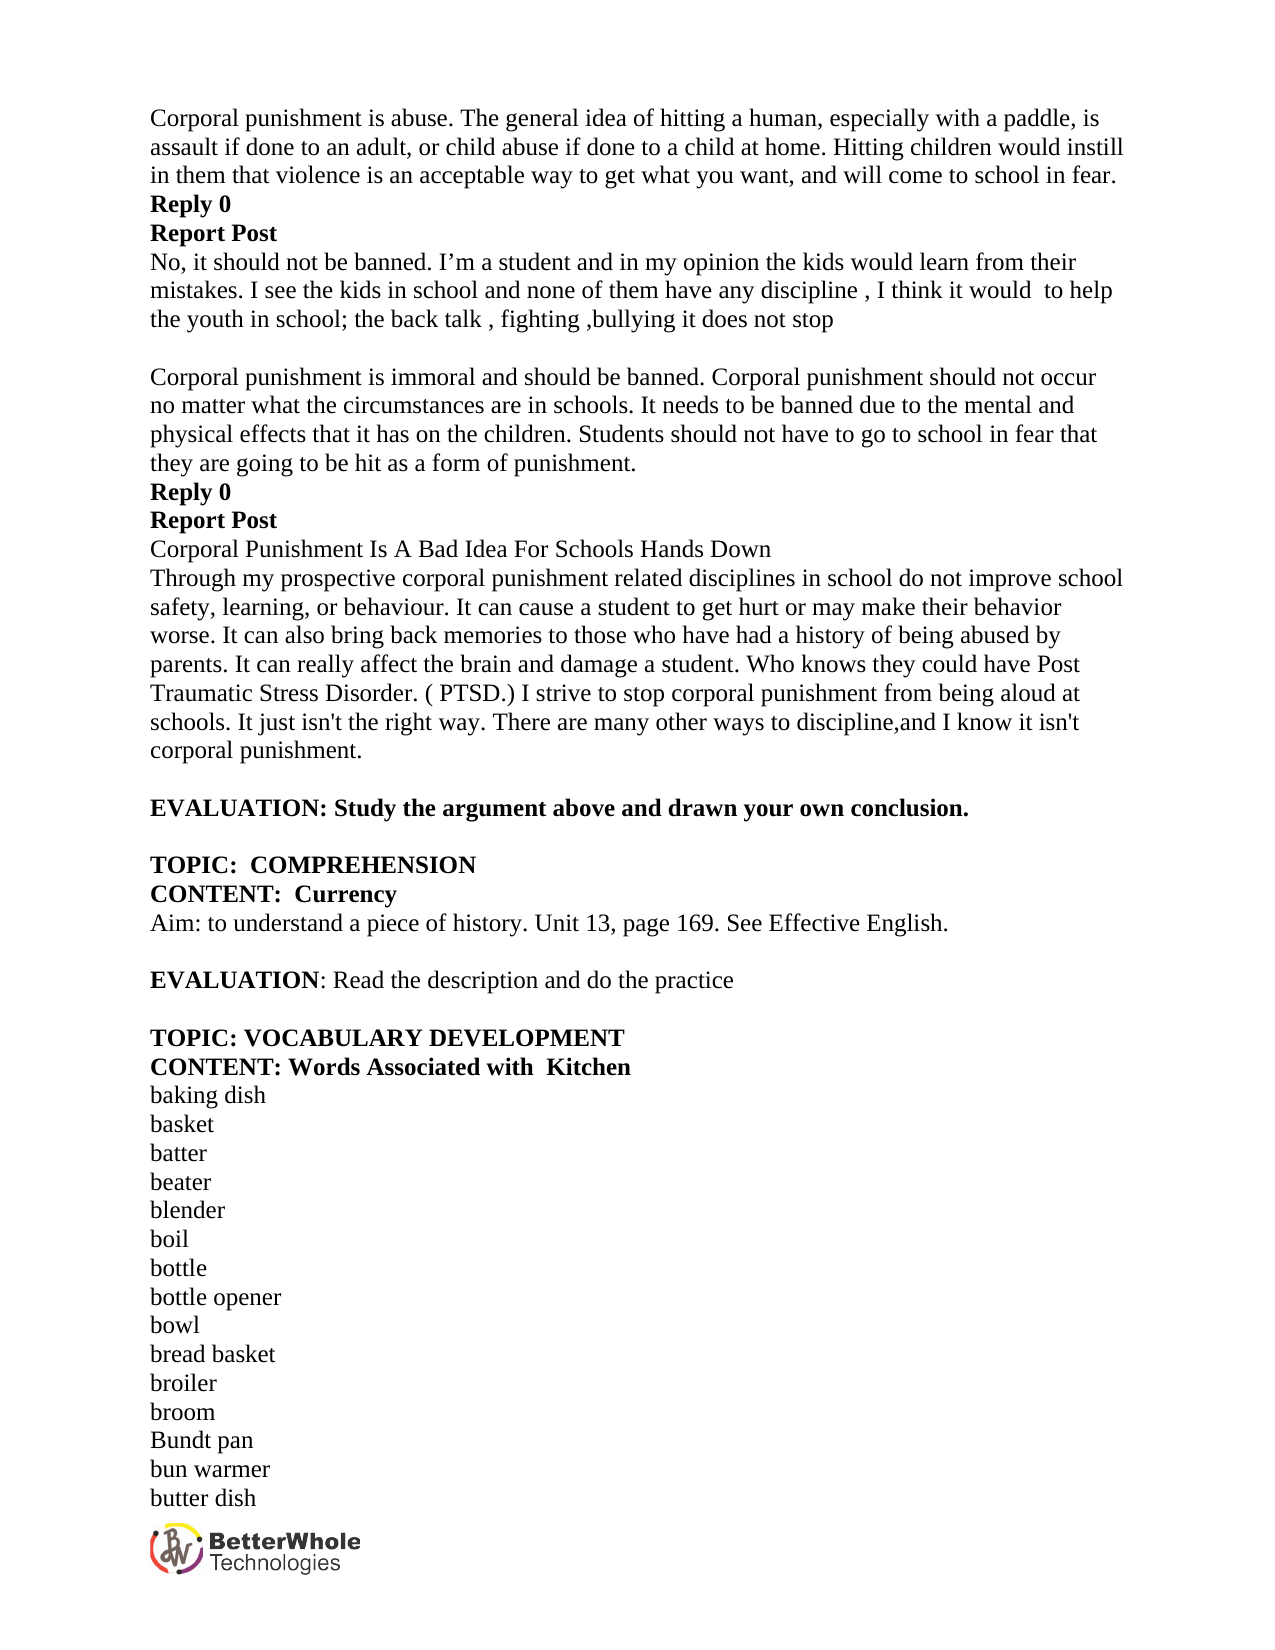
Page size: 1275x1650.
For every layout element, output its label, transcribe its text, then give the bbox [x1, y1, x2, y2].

text Corporal punishment is immoral and should be banned. Corporal punishment should not occur no matter what the circumstances are in schools. It needs to be banned due to the mental and physical effects that it has on the children. Students should not have to go to school in fear that they are going to be hit as a form of punishment. [150, 362, 1125, 477]
text Report Post [150, 218, 1125, 247]
text CONTENT: Words Associated with Kitchen [150, 1052, 1125, 1081]
text beater [150, 1167, 1125, 1196]
picture [150, 1523, 360, 1575]
text baking dish [150, 1081, 1125, 1109]
text CONTENT: Currency [150, 879, 1125, 908]
text TOPIC: COMPREHENSION [150, 851, 1125, 879]
text bottle [150, 1253, 1125, 1282]
text bun warmer [150, 1454, 1125, 1483]
text boil [150, 1224, 1125, 1253]
text Corporal punishment is abuse. The general idea of hitting a human, especially with a paddle, is assault if done to an adult, or child abuse if done to a child at home. Hitting children would instill in them that violence is an acceptable way to get what you want, and will come to school in fear. [150, 103, 1125, 189]
text blender [150, 1196, 1125, 1224]
text broiler [150, 1368, 1125, 1397]
text EVALUATION: Study the argument above and drawn your own conclusion. [150, 793, 1125, 822]
text basket [150, 1109, 1125, 1138]
text No, it should not be banned. I’m a student and in my opinion the kids would learn from their mistakes. I see the kids in school and none of them have any discipline , I think it would to help the youth in school; the back talk , fighting ,bullying it does not stop [150, 247, 1125, 333]
text Corporal Punishment Is A Bad Idea For Schools Hands Down [150, 534, 1125, 563]
text Reply 0 [150, 477, 1125, 506]
text Report Post [150, 506, 1125, 534]
text butter dish [150, 1483, 1125, 1512]
text bowl [150, 1311, 1125, 1339]
text Through my prospective corporal punishment related disciplines in school do not improve school safety, learning, or behaviour. It can cause a student to get hurt or may make their behavior worse. It can also bring back memories to those who have had a history of being abused by parents. It can really affect the brain and damage a student. Who knows they could have Post Traumatic Stress Disorder. ( PTSD.) I strive to stop corporal punishment from being aloud at schools. It just isn't the right way. There are many other ways to discipline,and I know it isn't corporal punishment. [150, 563, 1125, 764]
text Reply 0 [150, 189, 1125, 218]
text broom [150, 1397, 1125, 1426]
text batter [150, 1138, 1125, 1167]
text bottle opener [150, 1282, 1125, 1311]
text TOPIC: VOCABULARY DEVELOPMENT [150, 1023, 1125, 1052]
text EVALUATION: Read the description and do the practice [150, 966, 1125, 994]
text Bundt pan [150, 1426, 1125, 1454]
text Aim: to understand a piece of history. Unit 13, page 169. See Effective English. [150, 908, 1125, 937]
text bread basket [150, 1339, 1125, 1368]
